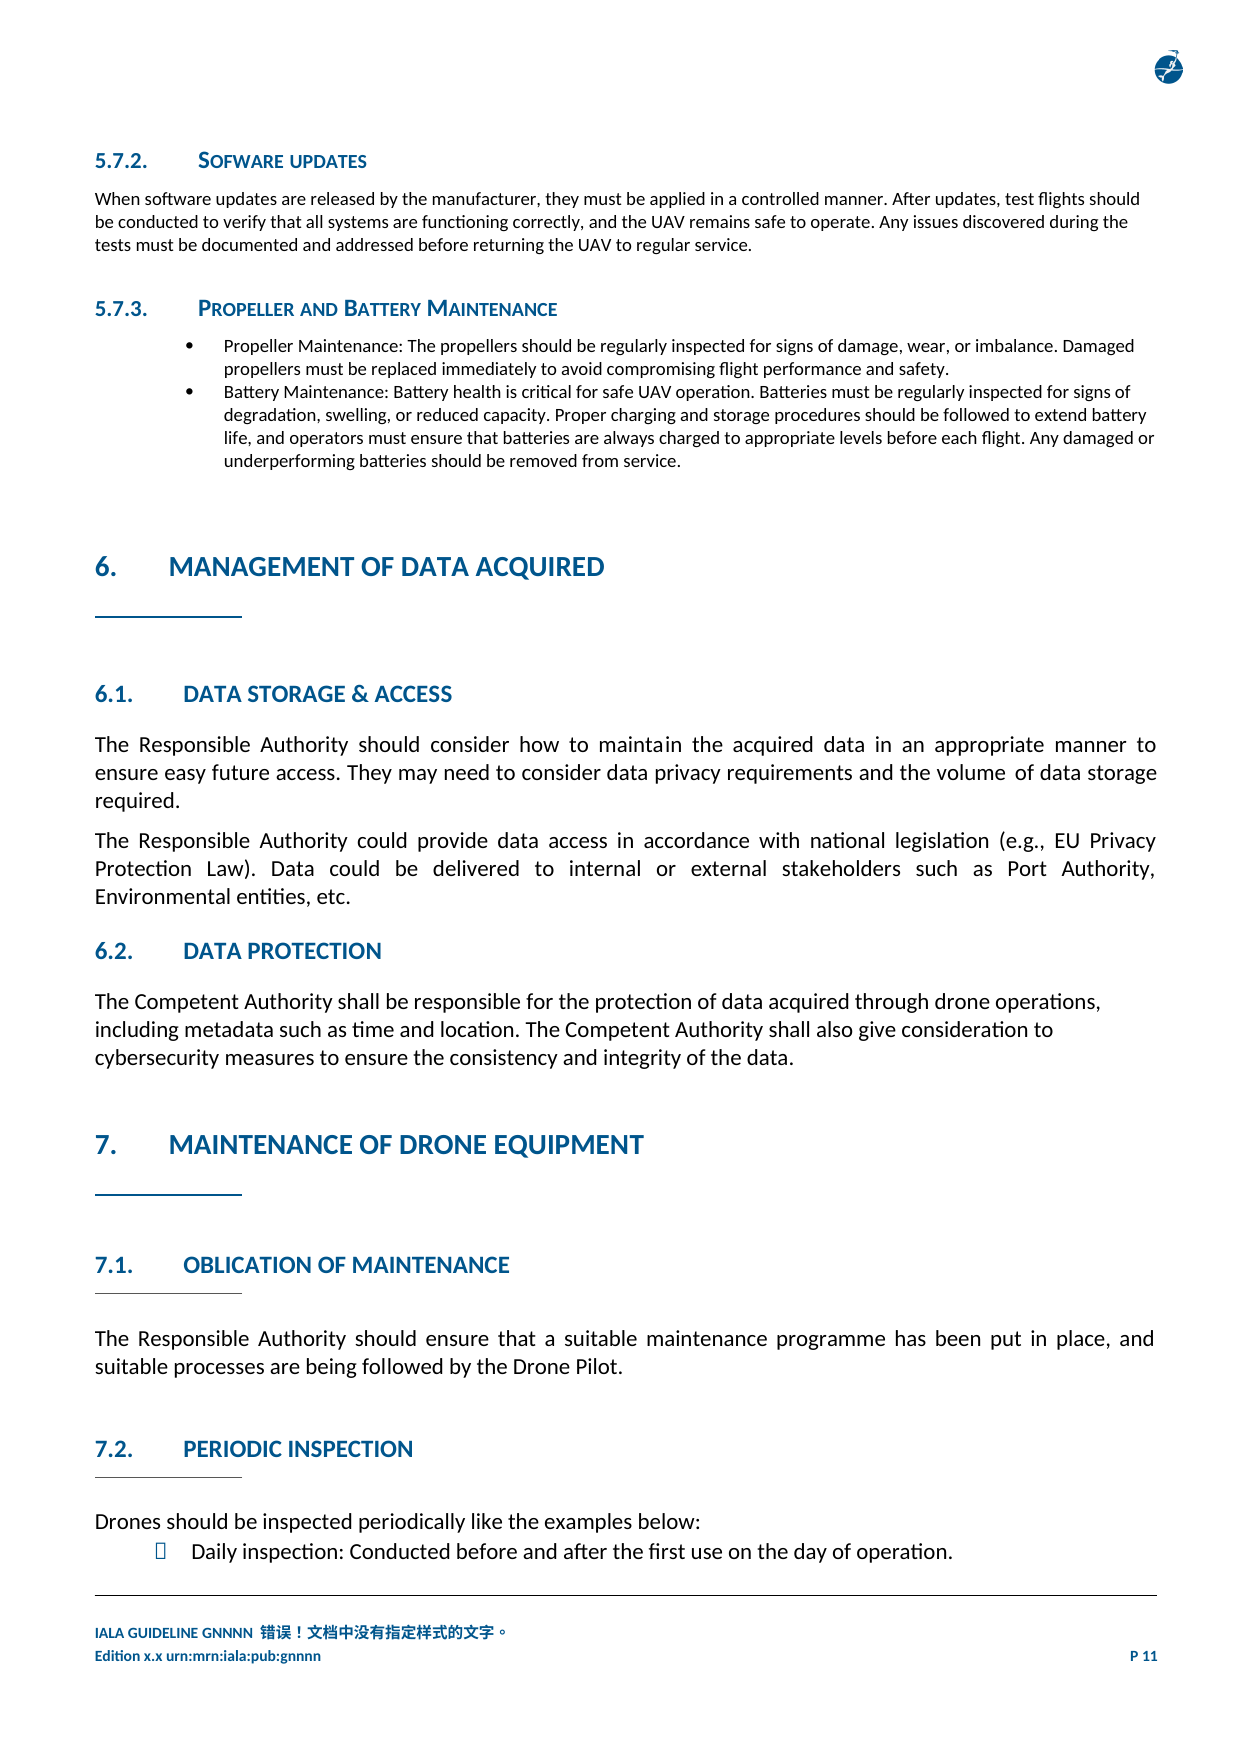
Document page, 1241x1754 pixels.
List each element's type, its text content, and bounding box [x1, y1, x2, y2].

subtitle Propeller and Battery Maintenance [94, 292, 1069, 322]
subtitle Periodic Inspection [94, 1433, 1157, 1463]
text The Responsible Authority could provide data access in accordance with national legislation (e.g., EU Privacy Protection Law). Data could be delivered to internal or external stakeholders such as Port Authority, Environmental entities, etc. [94, 826, 1157, 911]
subtitle Data Storage & Access [94, 678, 1157, 709]
text The Responsible Authority should ensure that a suitable maintenance programme has been put in place, and suitable processes are being followed by the Drone Pilot. [94, 1324, 1157, 1380]
picture [1123, 0, 1241, 119]
list Propeller Maintenance: The propellers should be regularly inspected for signs of damage, wear, or imbalance. Damaged propellers must be replaced immediately to avoid compromising flight performance and safety. [186, 335, 1157, 381]
subtitle maintenance of drone equipment [94, 1126, 1157, 1162]
list Battery Maintenance: Battery health is critical for safe UAV operation. Batteries must be regularly inspected for signs of degradation, swelling, or reduced capacity. Proper charging and storage procedures should be followed to extend battery life, and operators must ensure that batteries are always charged to appropriate levels before each flight. Any damaged or underperforming batteries should be removed from service. [186, 381, 1157, 472]
subtitle management of data acquired [94, 548, 1157, 584]
text Drones should be inspected periodically like the examples below: [94, 1507, 1157, 1535]
text When software updates are released by the manufacturer, they must be applied in a controlled manner. After updates, test flights should be conducted to verify that all systems are functioning correctly, and the UAV remains safe to operate. Any issues discovered during the tests must be documented and addressed before returning the UAV to regular service. [94, 187, 1157, 256]
subtitle Sofware updates [94, 144, 1069, 175]
subtitle Data protection [94, 936, 1157, 966]
text The Responsible Authority should consider how to maintain the acquired data in an appropriate manner to ensure easy future access. They may need to consider data privacy requirements and the volume of data storage required. [94, 730, 1157, 814]
text The Competent Authority shall be responsible for the protection of data acquired through drone operations, including metadata such as time and location. The Competent Authority shall also give consideration to cybersecurity measures to ensure the consistency and integrity of the data. [94, 987, 1157, 1071]
list Daily inspection: Conducted before and after the first use on the day of operation. [153, 1535, 1157, 1566]
subtitle Oblication of Maintenance [94, 1249, 1157, 1280]
